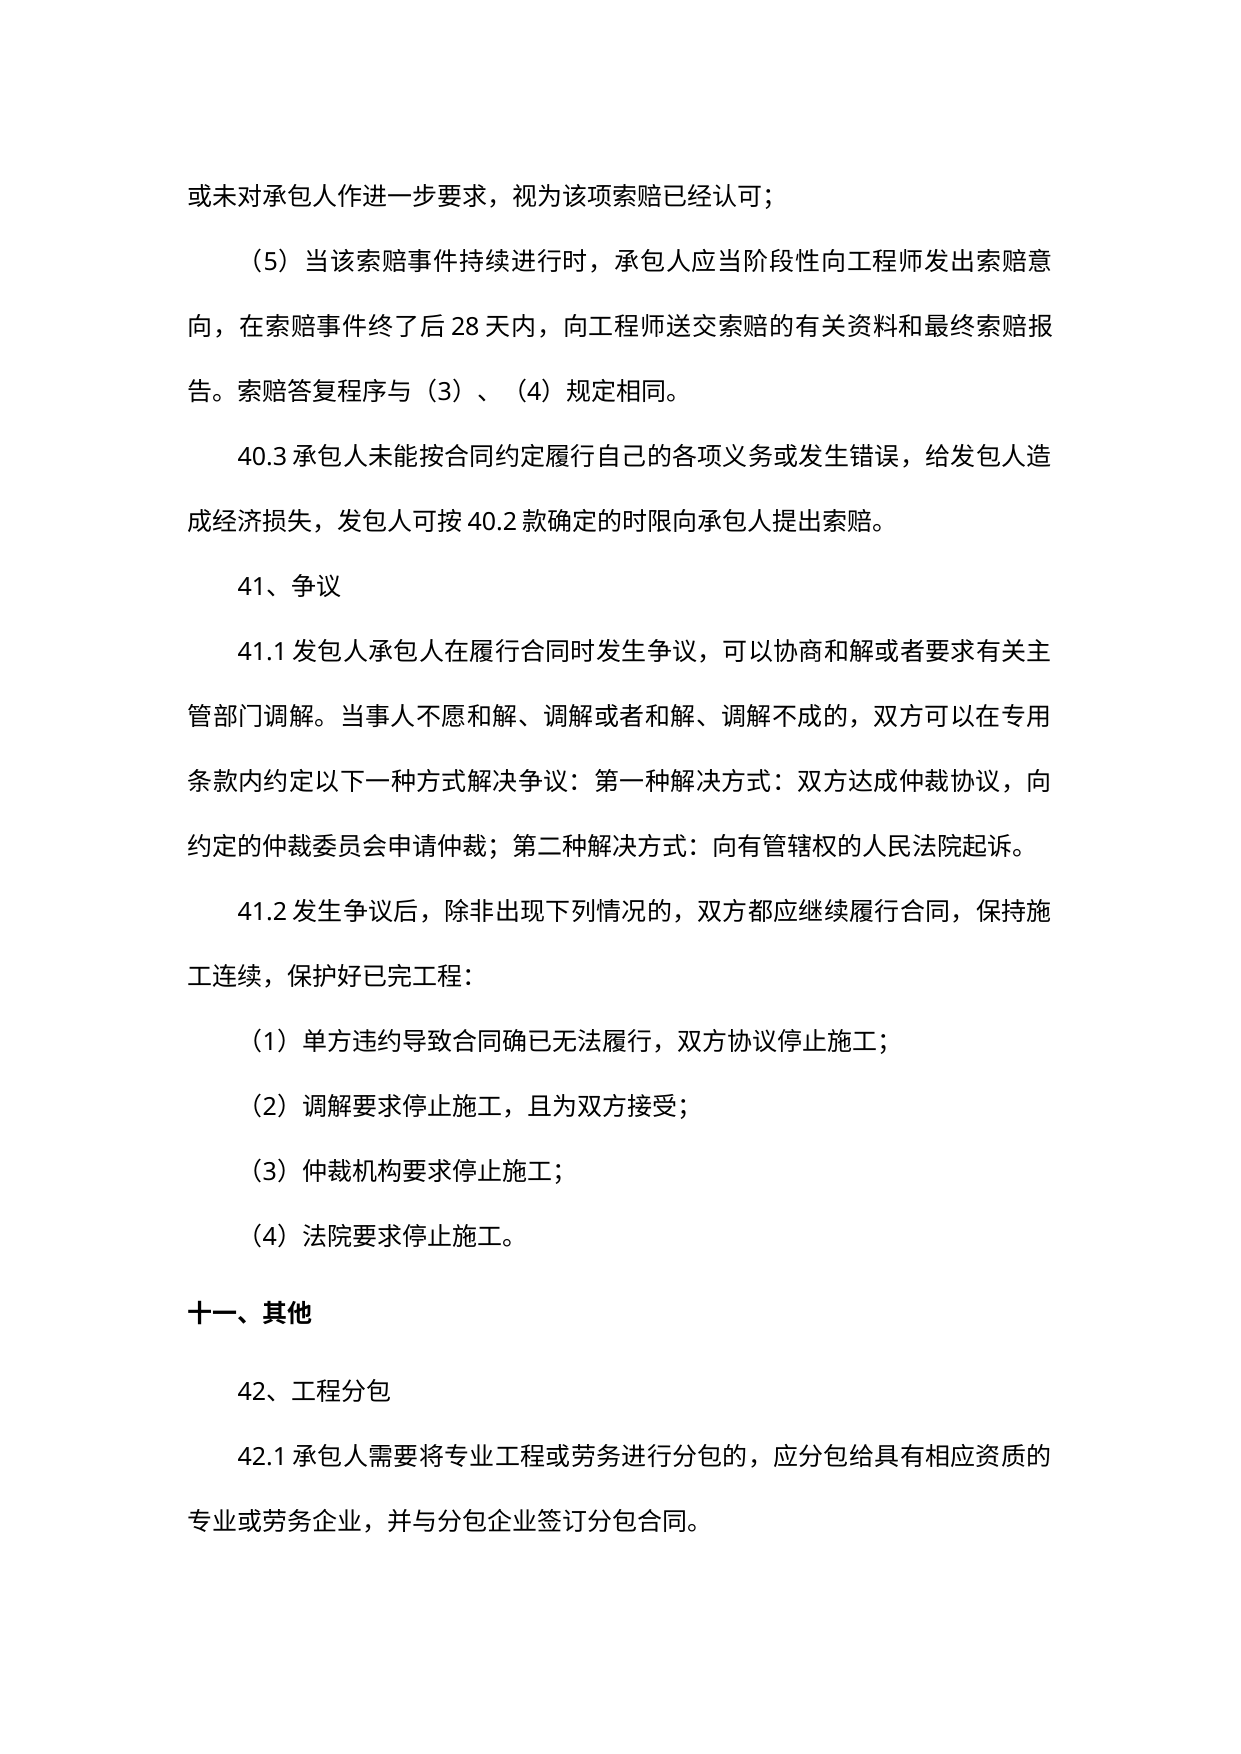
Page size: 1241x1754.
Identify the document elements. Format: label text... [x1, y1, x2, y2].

text 41、争议 [187, 552, 1053, 617]
text （5）当该索赔事件持续进行时，承包人应当阶段性向工程师发出索赔意向，在索赔事件终了后28天内，向工程师送交索赔的有关资料和最终索赔报告。索赔答复程序与（3）、（4）规定相同。 [187, 227, 1053, 422]
text （2）调解要求停止施工，且为双方接受； [187, 1072, 1053, 1137]
text 42.1承包人需要将专业工程或劳务进行分包的，应分包给具有相应资质的专业或劳务企业，并与分包企业签订分包合同。 [187, 1422, 1053, 1552]
text 40.3承包人未能按合同约定履行自己的各项义务或发生错误，给发包人造成经济损失，发包人可按40.2款确定的时限向承包人提出索赔。 [187, 422, 1053, 552]
text （3）仲裁机构要求停止施工； [187, 1137, 1053, 1202]
text （4）法院要求停止施工。 [187, 1202, 1053, 1267]
text 41.2发生争议后，除非出现下列情况的，双方都应继续履行合同，保持施工连续，保护好已完工程： [187, 877, 1053, 1007]
text （1）单方违约导致合同确已无法履行，双方协议停止施工； [187, 1007, 1053, 1072]
text 十一、其他 [187, 1279, 1053, 1344]
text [187, 162, 1053, 227]
text 42、工程分包 [187, 1357, 1053, 1422]
text 41.1发包人承包人在履行合同时发生争议，可以协商和解或者要求有关主管部门调解。当事人不愿和解、调解或者和解、调解不成的，双方可以在专用条款内约定以下一种方式解决争议：第一种解决方式：双方达成仲裁协议，向约定的仲裁委员会申请仲裁；第二种解决方式：向有管辖权的人民法院起诉。 [187, 617, 1053, 877]
